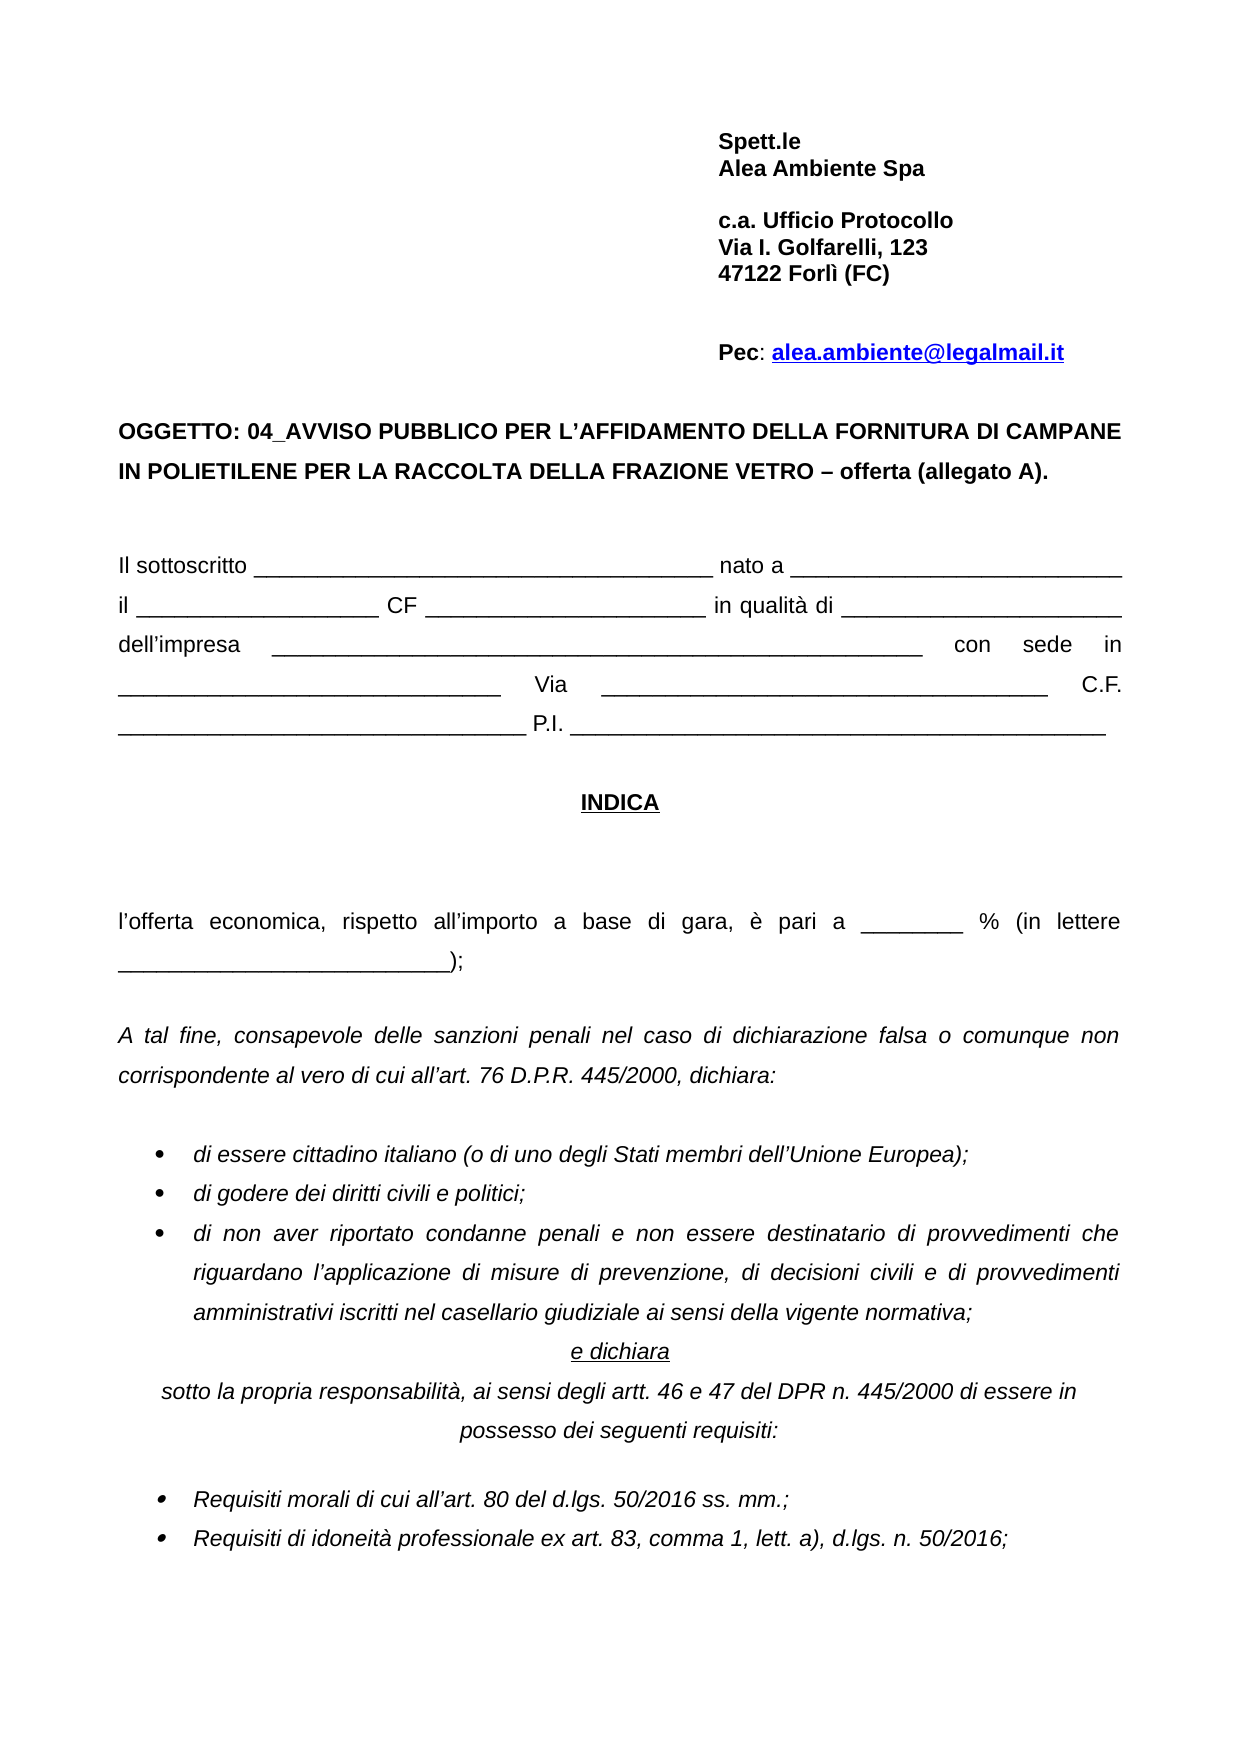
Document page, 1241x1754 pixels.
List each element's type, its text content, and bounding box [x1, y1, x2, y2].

text l’offerta economica, rispetto all’importo a base di gara, è pari a ________ % (in lettere __________________________); [118, 908, 1122, 973]
text Spett.le [635, 128, 1122, 155]
text Il sottoscritto ____________________________________ nato a __________________________ il ___________________ CF ______________________ in qualità di ______________________ dell’impresa ___________________________________________________ con sede in ______________________________ Via ___________________________________ C.F. ________________________________ P.I. __________________________________________ [118, 552, 1122, 737]
text Via I. Golfarelli, 123 [635, 234, 1122, 260]
text OGGETTO: 04_AVVISO PUBBLICO PER L’AFFIDAMENTO DELLA FORNITURA DI CAMPANE IN POLIETILENE PER LA RACCOLTA DELLA FRAZIONE VETRO – offerta (allegato A). [118, 418, 1122, 484]
text A tal fine, consapevole delle sanzioni penali nel caso di dichiarazione falsa o comunque non corrispondente al vero di cui all’art. 76 D.P.R. 445/2000, dichiara: [118, 1022, 1122, 1088]
list di essere cittadino italiano (o di uno degli Stati membri dell’Unione Europea); [156, 1141, 1122, 1167]
text Alea Ambiente Spa [635, 155, 1122, 181]
text 47122 Forlì (FC) [635, 260, 1122, 286]
text Pec: alea.ambiente@legalmail.it [635, 339, 1122, 366]
text e dichiara [118, 1338, 1122, 1365]
list di non aver riportato condanne penali e non essere destinatario di provvedimenti che riguardano l’applicazione di misure di prevenzione, di decisioni civili e di provvedimenti amministrativi iscritti nel casellario giudiziale ai sensi della vigente normativa; [156, 1220, 1122, 1325]
text INDICA [118, 789, 1122, 816]
list di godere dei diritti civili e politici; [156, 1180, 1122, 1207]
list Requisiti di idoneità professionale ex art. 83, comma 1, lett. a), d.lgs. n. 50/2016; [156, 1525, 1122, 1551]
list Requisiti morali di cui all’art. 80 del d.lgs. 50/2016 ss. mm.; [156, 1486, 1122, 1512]
text c.a. Ufficio Protocollo [635, 207, 1122, 234]
text sotto la propria responsabilità, ai sensi degli artt. 46 e 47 del DPR n. 445/2000 di essere in possesso dei seguenti requisiti: [118, 1378, 1122, 1444]
